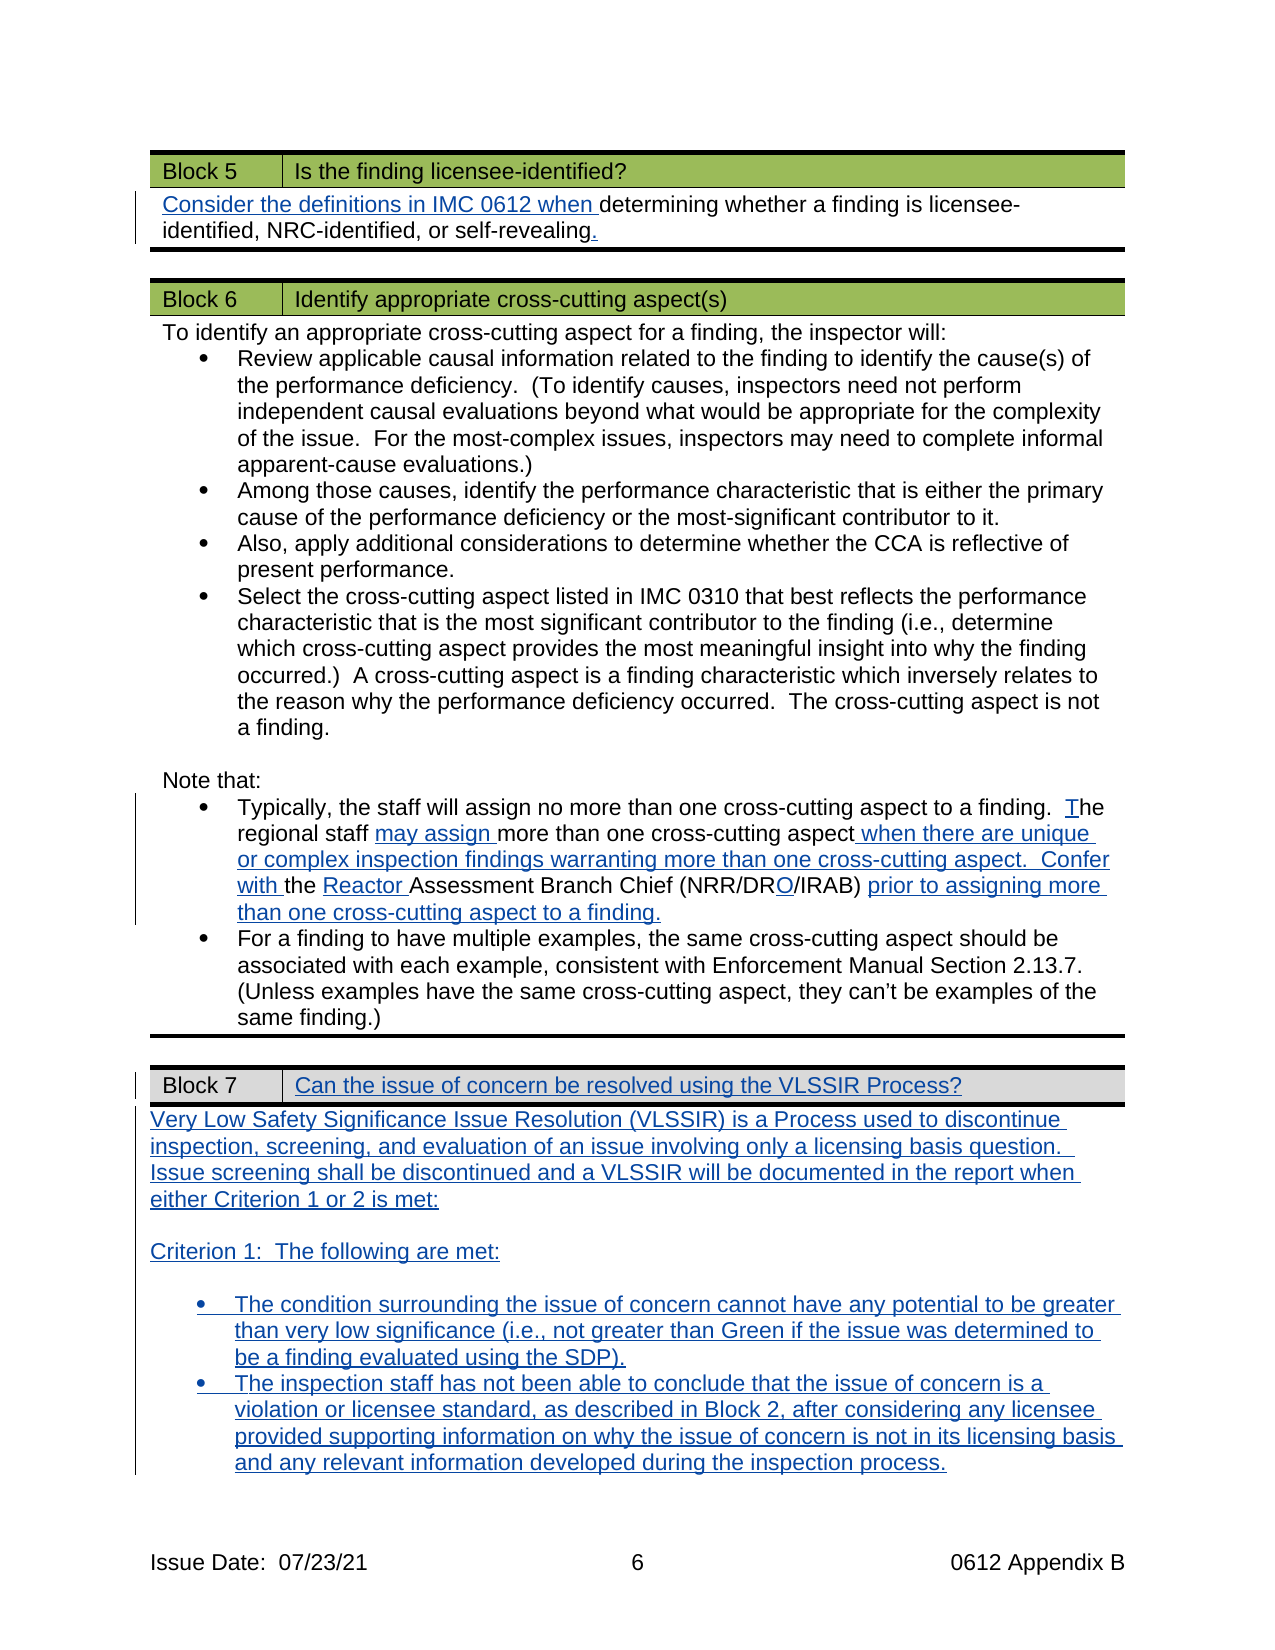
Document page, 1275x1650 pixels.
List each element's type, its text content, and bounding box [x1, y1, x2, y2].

table_header [283, 1070, 1125, 1102]
table_header Is the finding licensee-identified? [283, 155, 1125, 187]
table_header Block 5 [150, 155, 282, 187]
table_cell determining whether a finding is licensee-identified, NRC-identified, or self-revealing [150, 188, 1125, 247]
table_cell To identify an appropriate cross-cutting aspect for a finding, the inspector will: Review applicable causal information related to the finding to identify the cause(s) of the performance deficiency. (To identify causes, inspectors need not perform independent causal evaluations beyond what would be appropriate for the complexity of the issue. For the most-complex issues, inspectors may need to complete informal apparent-cause evaluations.) Among those causes, identify the performance characteristic that is either the primary cause of the performance deficiency or the most-significant contributor to it. Also, apply additional considerations to determine whether the CCA is reflective of present performance. Select the cross-cutting aspect listed in IMC 0310 that best reflects the performance characteristic that is the most significant contributor to the finding (i.e., determine which cross-cutting aspect provides the most meaningful insight into why the finding occurred.) A cross-cutting aspect is a finding characteristic which inversely relates to the reason why the performance deficiency occurred. The cross-cutting aspect is not a finding. Note that: Typically, the staff will assign no more than one cross-cutting aspect to a finding. he regional staff more than one cross-cutting aspectthe Assessment Branch Chief (NRR/DR/IRAB) For a finding to have multiple examples, the same cross-cutting aspect should be associated with each example, consistent with Enforcement Manual Section 2.13.7. (Unless examples have the same cross-cutting aspect, they can’t be examples of the same finding.) [150, 316, 1125, 1034]
table_header Identify appropriate cross-cutting aspect(s) [283, 283, 1125, 315]
table_header Block 7 [150, 1070, 282, 1102]
table_header Block 6 [150, 283, 282, 315]
